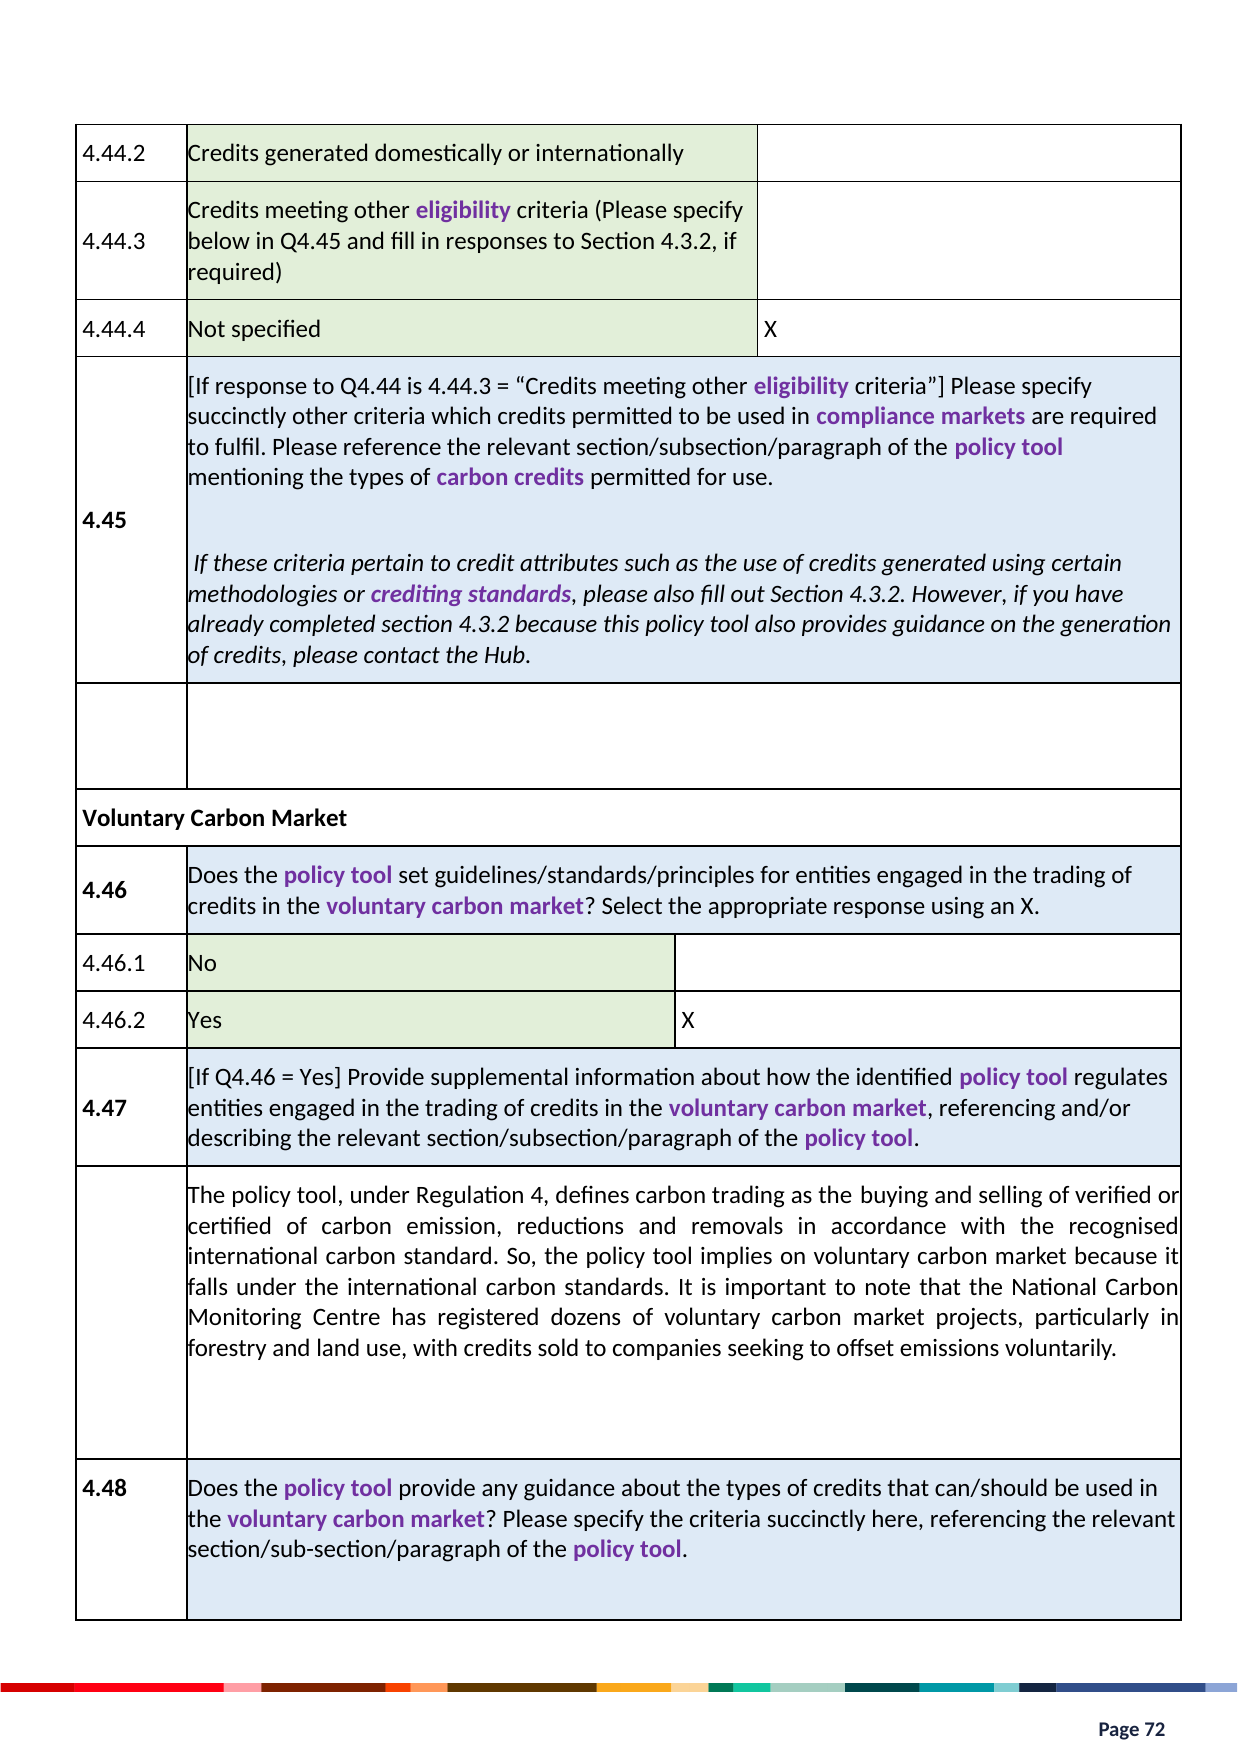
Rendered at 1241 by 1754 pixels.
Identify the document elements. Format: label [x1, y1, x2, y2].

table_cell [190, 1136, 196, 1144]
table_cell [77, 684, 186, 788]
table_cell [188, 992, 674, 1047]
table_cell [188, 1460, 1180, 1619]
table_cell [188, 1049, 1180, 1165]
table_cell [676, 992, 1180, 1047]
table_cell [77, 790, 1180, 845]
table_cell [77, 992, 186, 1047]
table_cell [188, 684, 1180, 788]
picture [0, 1683, 1236, 1692]
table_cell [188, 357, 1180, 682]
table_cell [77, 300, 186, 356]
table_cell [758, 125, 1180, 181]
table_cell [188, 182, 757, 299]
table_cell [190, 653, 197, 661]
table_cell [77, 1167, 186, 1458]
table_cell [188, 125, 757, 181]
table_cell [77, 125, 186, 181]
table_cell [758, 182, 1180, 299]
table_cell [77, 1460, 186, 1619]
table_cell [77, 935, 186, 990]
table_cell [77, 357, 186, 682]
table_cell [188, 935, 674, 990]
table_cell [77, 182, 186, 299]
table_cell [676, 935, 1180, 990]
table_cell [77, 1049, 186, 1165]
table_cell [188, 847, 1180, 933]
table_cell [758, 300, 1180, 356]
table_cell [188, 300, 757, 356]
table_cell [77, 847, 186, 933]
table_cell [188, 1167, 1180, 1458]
